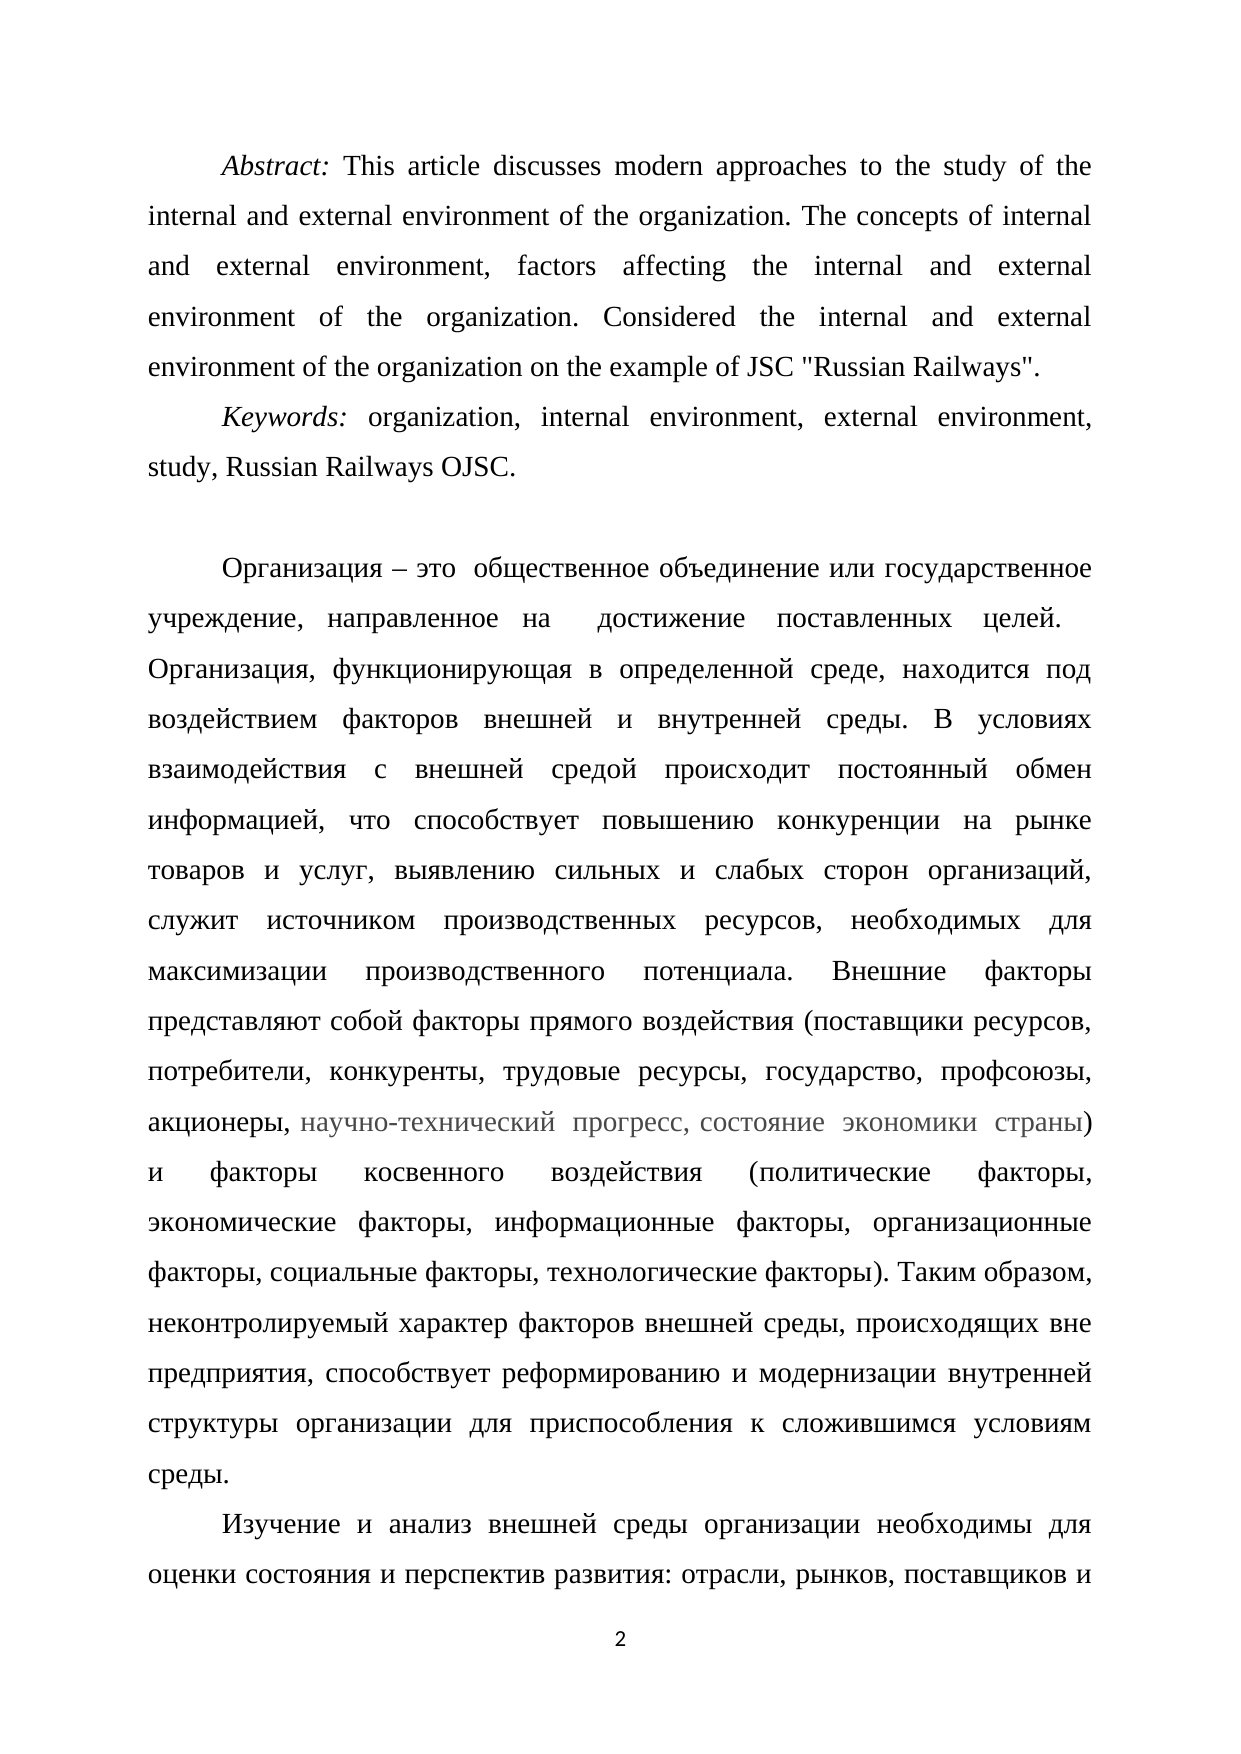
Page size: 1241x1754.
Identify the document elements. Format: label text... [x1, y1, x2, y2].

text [148, 1506, 1092, 1590]
text Abstract: This article discusses modern approaches to the study of the internal and external environment of the organization. The concepts of internal and external environment, factors affecting the internal and external environment of the organization. Considered the internal and external environment of the organization on the example of JSC "Russian Railways". [148, 148, 1092, 382]
text Организация – это общественное объединение или государственное учреждение, направленное на достижение поставленных целей. Организация, функционирующая в определенной среде, находится под воздействием факторов внешней и внутренней среды. В условиях взаимодействия с внешней средой происходит постоянный обмен информацией, что способствует повышению конкуренции на рынке товаров и услуг, выявлению сильных и слабых сторон организаций, служит источником производственных ресурсов, необходимых для максимизации производственного потенциала. Внешние факторы представляют собой факторы прямого воздействия (поставщики ресурсов, потребители, конкуренты, трудовые ресурсы, государство, профсоюзы, акционеры, научно-технический прогресс, состояние экономики страны) и факторы косвенного воздействия (политические факторы, экономические факторы, информационные факторы, организационные факторы, социальные факторы, технологические факторы). Таким образом, неконтролируемый характер факторов внешней среды, происходящих вне предприятия, способствует реформированию и модернизации внутренней структуры организации для приспособления к сложившимся условиям среды. [148, 550, 1092, 1489]
text Keywords: organization, internal environment, external environment, study, Russian Railways OJSC. [148, 399, 1092, 483]
